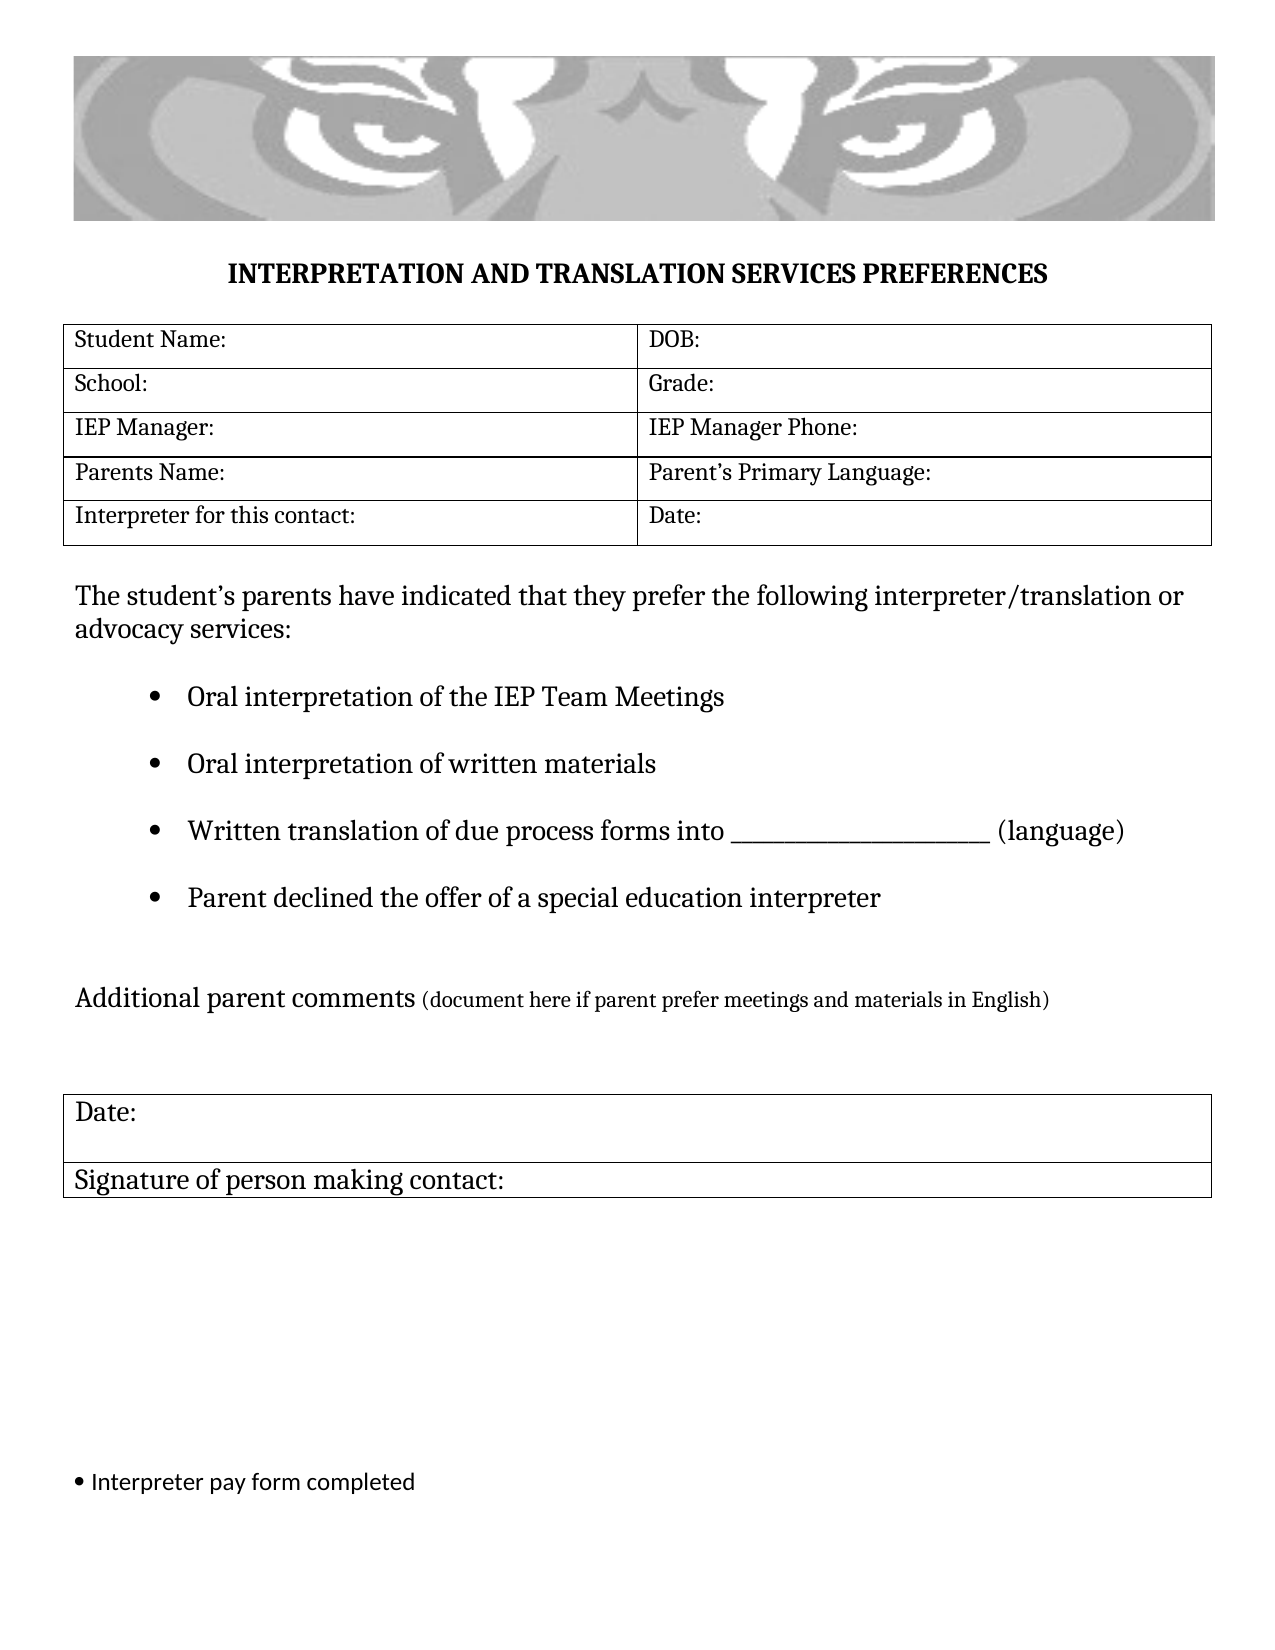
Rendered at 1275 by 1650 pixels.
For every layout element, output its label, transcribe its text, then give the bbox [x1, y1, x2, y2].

list Oral interpretation of written materials [150, 747, 1200, 780]
list Written translation of due process forms into ________________________ (language) [150, 814, 1200, 847]
table_cell Interpreter for this contact: [64, 501, 637, 544]
text INTERPRETATION AND TRANSLATION SERVICES PREFERENCES [75, 257, 1200, 291]
text Additional parent comments (document here if parent prefer meetings and materials in English) [75, 982, 1200, 1015]
table_cell Parent’s Primary Language: [638, 458, 1211, 500]
table_cell IEP Manager Phone: [638, 413, 1211, 456]
table_cell Parents Name: [64, 458, 637, 500]
text Interpreter pay form completed [75, 1466, 1200, 1497]
table_cell Grade: [638, 369, 1211, 412]
table_cell School: [64, 369, 637, 412]
table_cell Signature of person making contact: [64, 1163, 1211, 1197]
text The student’s parents have indicated that they prefer the following interpreter/translation or advocacy services: [75, 579, 1200, 646]
list Oral interpretation of the IEP Team Meetings [150, 680, 1200, 713]
table_header DOB: [638, 325, 1211, 368]
table_cell Date: [638, 501, 1211, 544]
table_header Student Name: [64, 325, 637, 368]
table_cell IEP Manager: [64, 413, 637, 456]
list Parent declined the offer of a special education interpreter [150, 881, 1200, 914]
table_header Date: [64, 1095, 1211, 1162]
